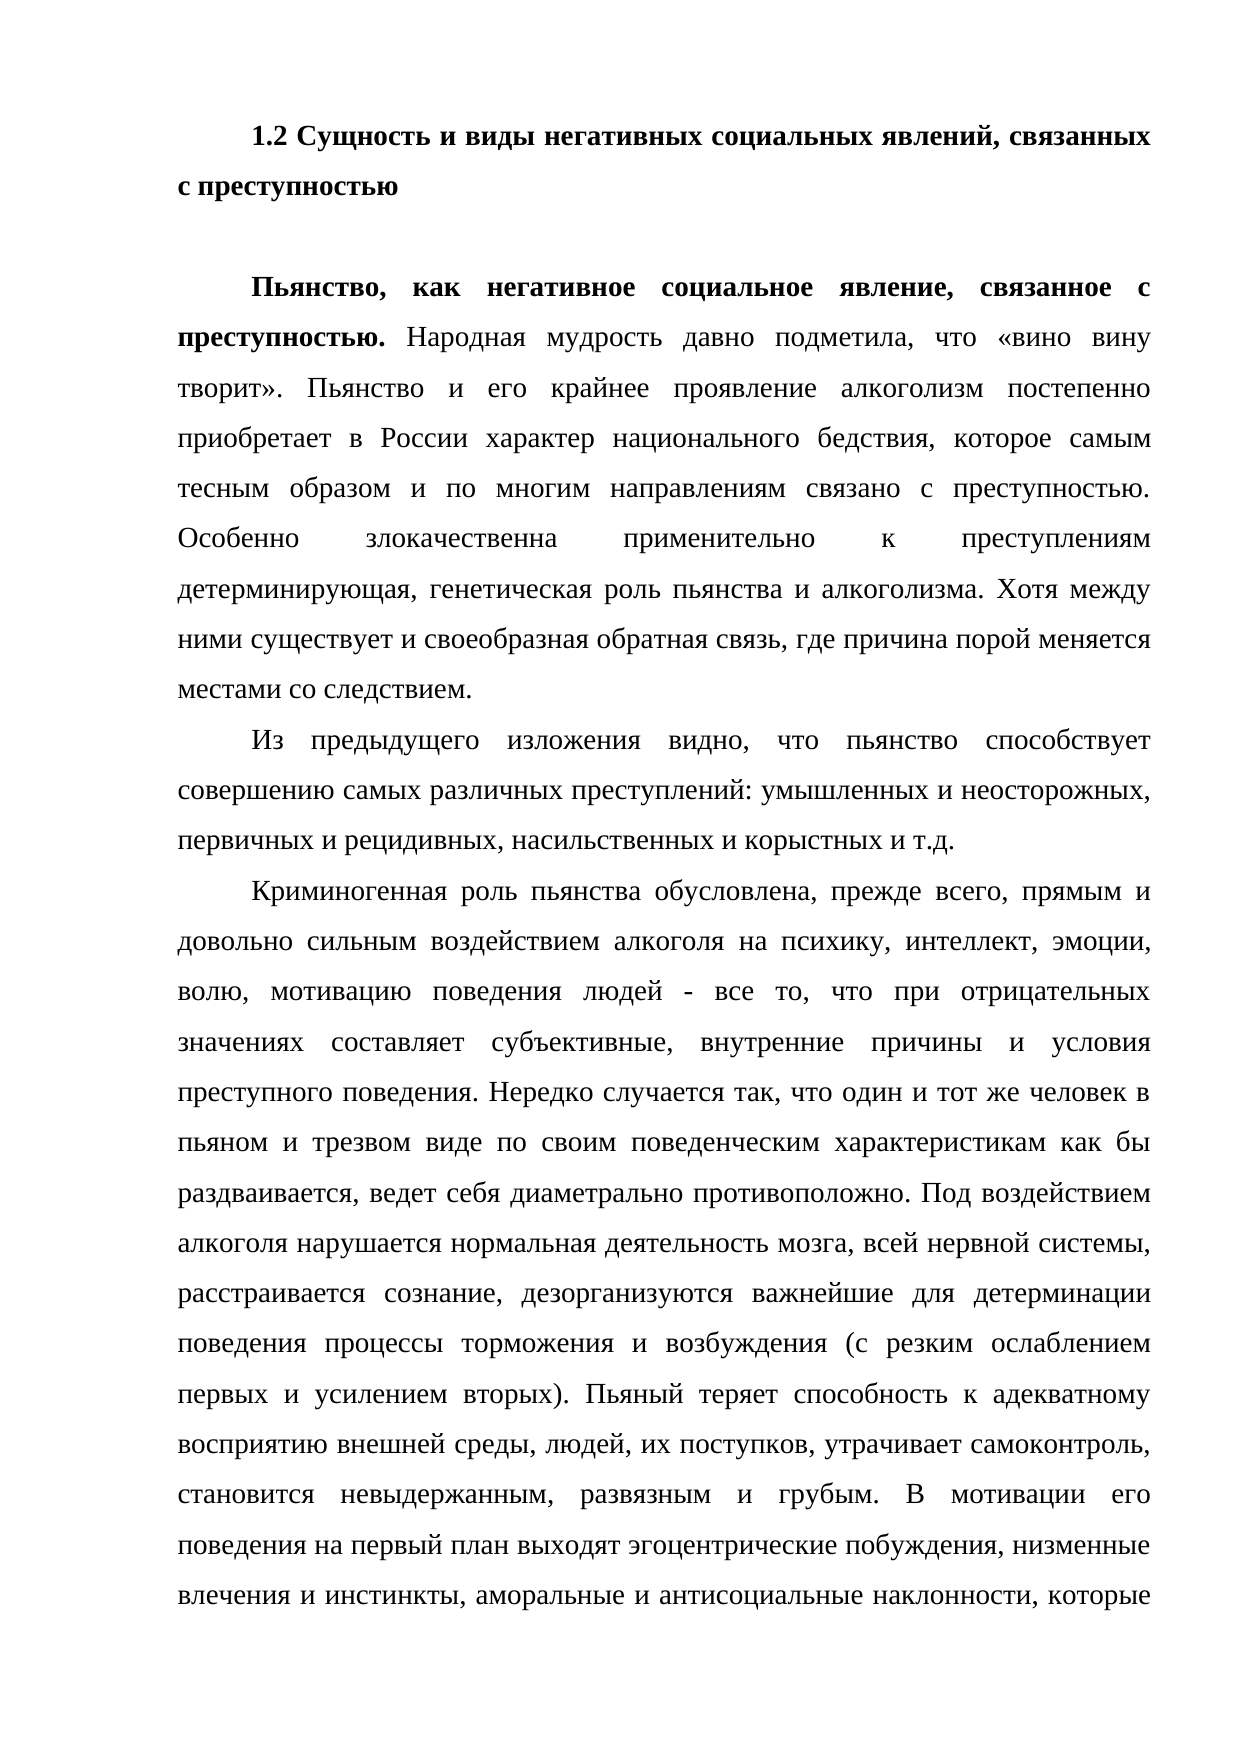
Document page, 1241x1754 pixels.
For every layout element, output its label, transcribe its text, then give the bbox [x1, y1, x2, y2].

text 1.2 Сущность и виды негативных социальных явлений, связанных с преступностью [177, 118, 1152, 202]
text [177, 873, 1152, 1611]
text Пьянство, как негативное социальное явление, связанное с преступностью. Народная мудрость давно подметила, что «вино вину творит». Пьянство и его крайнее проявление алкоголизм постепенно приобретает в России характер национального бедствия, которое самым тесным образом и по многим направлениям связано с преступностью. Особенно злокачественна применительно к преступлениям детерминирующая, генетическая роль пьянства и алкоголизма. Хотя между ними существует и своеобразная обратная связь, где причина порой меняется местами со следствием. [177, 269, 1152, 705]
text Из предыдущего изложения видно, что пьянство способствует совершению самых различных преступлений: умышленных и неосторожных, первичных и рецидивных, насильственных и корыстных и т.д. [177, 722, 1152, 856]
